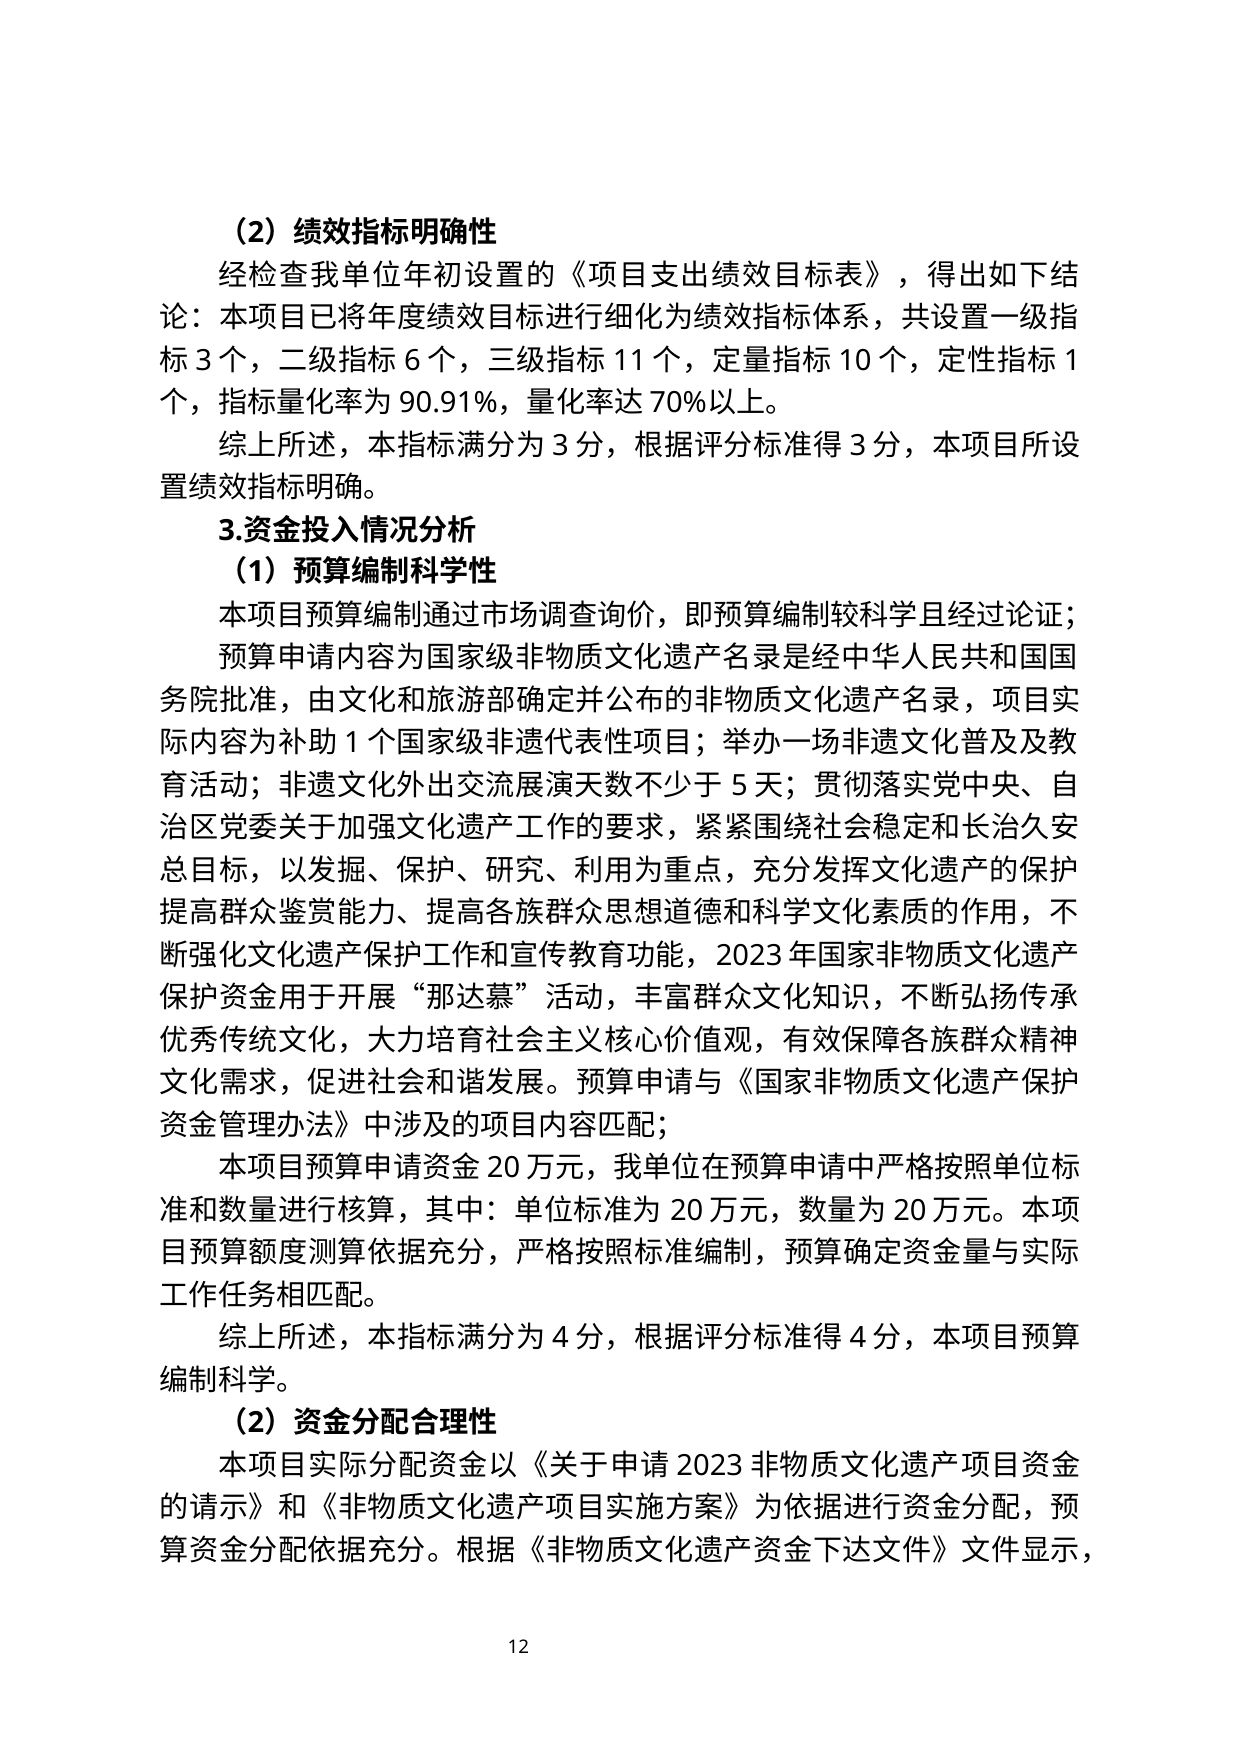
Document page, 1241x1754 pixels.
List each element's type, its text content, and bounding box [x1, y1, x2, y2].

text 预算申请内容为国家级非物质文化遗产名录是经中华人民共和国国务院批准，由文化和旅游部确定并公布的非物质文化遗产名录，项目实际内容为补助1个国家级非遗代表性项目；举办一场非遗文化普及及教育活动；非遗文化外出交流展演天数不少于5天；贯彻落实党中央、自治区党委关于加强文化遗产工作的要求，紧紧围绕社会稳定和长治久安总目标，以发掘、保护、研究、利用为重点，充分发挥文化遗产的保护提高群众鉴赏能力、提高各族群众思想道德和科学文化素质的作用，不断强化文化遗产保护工作和宣传教育功能，2023年国家非物质文化遗产保护资金用于开展“那达慕”活动，丰富群众文化知识，不断弘扬传承优秀传统文化，大力培育社会主义核心价值观，有效保障各族群众精神文化需求，促进社会和谐发展。预算申请与《国家非物质文化遗产保护资金管理办法》中涉及的项目内容匹配； [159, 634, 1081, 1144]
text 本项目预算申请资金20万元，我单位在预算申请中严格按照单位标准和数量进行核算，其中：单位标准为20万元，数量为20万元。本项目预算额度测算依据充分，严格按照标准编制，预算确定资金量与实际工作任务相匹配。 [159, 1144, 1081, 1314]
text 经检查我单位年初设置的《项目支出绩效目标表》，得出如下结论：本项目已将年度绩效目标进行细化为绩效指标体系，共设置一级指标3个，二级指标6个，三级指标11个，定量指标10个，定性指标1个，指标量化率为90.91%，量化率达70%以上。 [159, 251, 1081, 421]
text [159, 1441, 1081, 1569]
text （2）资金分配合理性 [159, 1399, 1081, 1441]
text （1）预算编制科学性 [159, 549, 1081, 591]
text 综上所述，本指标满分为4分，根据评分标准得4分，本项目预算编制科学。 [159, 1314, 1081, 1399]
text （2）绩效指标明确性 [159, 209, 1081, 251]
text 本项目预算编制通过市场调查询价，即预算编制较科学且经过论证； [159, 591, 1081, 634]
subtitle 3.资金投入情况分析 [159, 506, 1081, 549]
text 综上所述，本指标满分为3分，根据评分标准得3分，本项目所设置绩效指标明确。 [159, 421, 1081, 506]
